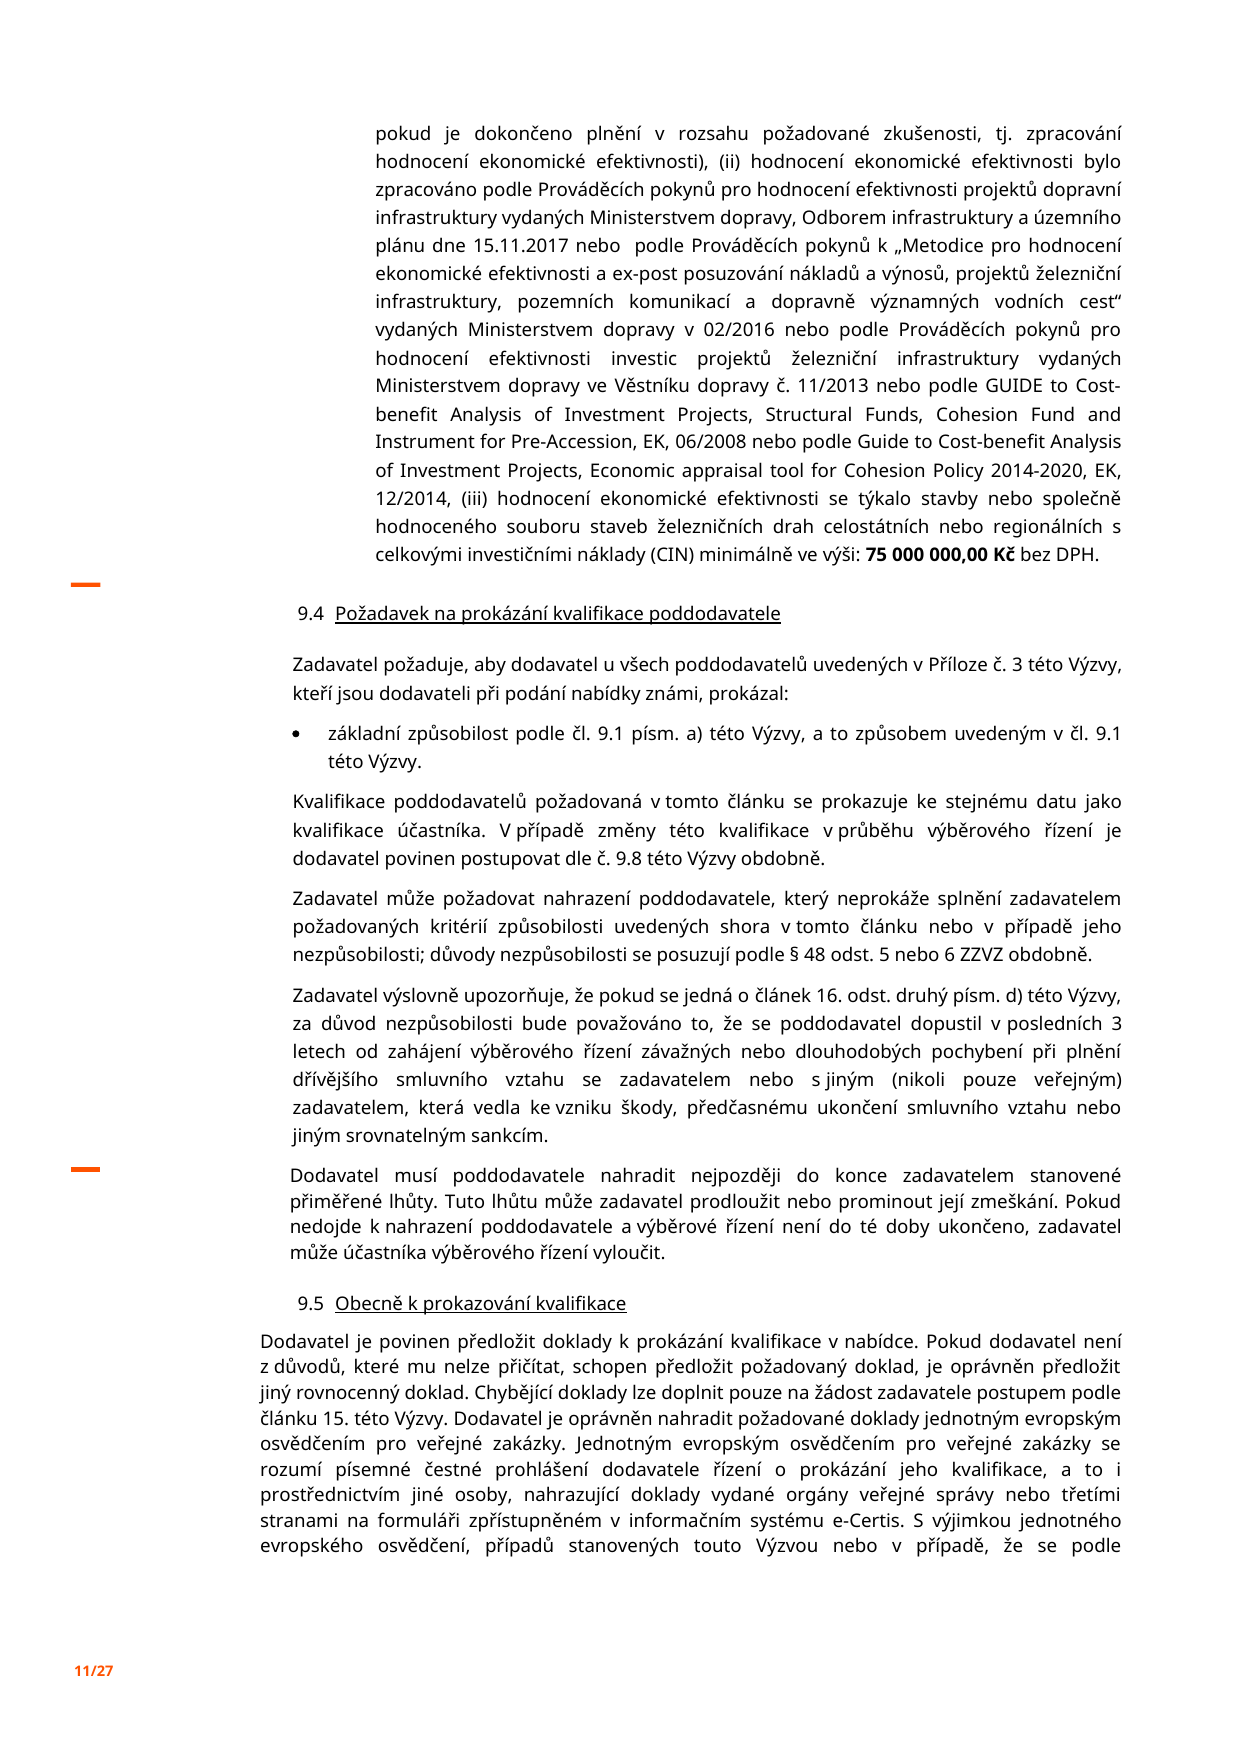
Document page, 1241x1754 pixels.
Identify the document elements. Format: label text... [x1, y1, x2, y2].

text Dodavatel musí poddodavatele nahradit nejpozději do konce zadavatelem stanovené přiměřené lhůty. Tuto lhůtu může zadavatel prodloužit nebo prominout její zmeškání. Pokud nedojde k nahrazení poddodavatele a výběrové řízení není do té doby ukončeno, zadavatel může účastníka výběrového řízení vyloučit. [289, 1163, 1122, 1265]
list Požadavek na prokázání kvalifikace poddodavatele [297, 601, 1122, 626]
text Zadavatel může požadovat nahrazení poddodavatele, který neprokáže splnění zadavatelem požadovaných kritérií způsobilosti uvedených shora v tomto článku nebo v případě jeho nezpůsobilosti; důvody nezpůsobilosti se posuzují podle § 48 odst. 5 nebo 6 ZZVZ obdobně. [292, 885, 1122, 967]
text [328, 121, 1122, 566]
text základní způsobilost podle čl. 9.1 písm. a) této Výzvy, a to způsobem uvedeným v čl. 9.1 této Výzvy. [292, 720, 1122, 774]
text Zadavatel požaduje, aby dodavatel u všech poddodavatelů uvedených v Příloze č. 3 této Výzvy, kteří jsou dodavateli při podání nabídky známi, prokázal: [292, 652, 1122, 705]
text Zadavatel výslovně upozorňuje, že pokud se jedná o článek 16. odst. druhý písm. d) této Výzvy, za důvod nezpůsobilosti bude považováno to, že se poddodavatel dopustil v posledních 3 letech od zahájení výběrového řízení závažných nebo dlouhodobých pochybení při plnění dřívějšího smluvního vztahu se zadavatelem nebo s jiným (nikoli pouze veřejným) zadavatelem, která vedla ke vzniku škody, předčasnému ukončení smluvního vztahu nebo jiným srovnatelným sankcím. [292, 982, 1122, 1148]
text Kvalifikace poddodavatelů požadovaná v tomto článku se prokazuje ke stejnému datu jako kvalifikace účastníka. V případě změny této kvalifikace v průběhu výběrového řízení je dodavatel povinen postupovat dle č. 9.8 této Výzvy obdobně. [292, 789, 1122, 870]
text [260, 1328, 1122, 1558]
list Obecně k prokazování kvalifikace [297, 1290, 1122, 1316]
